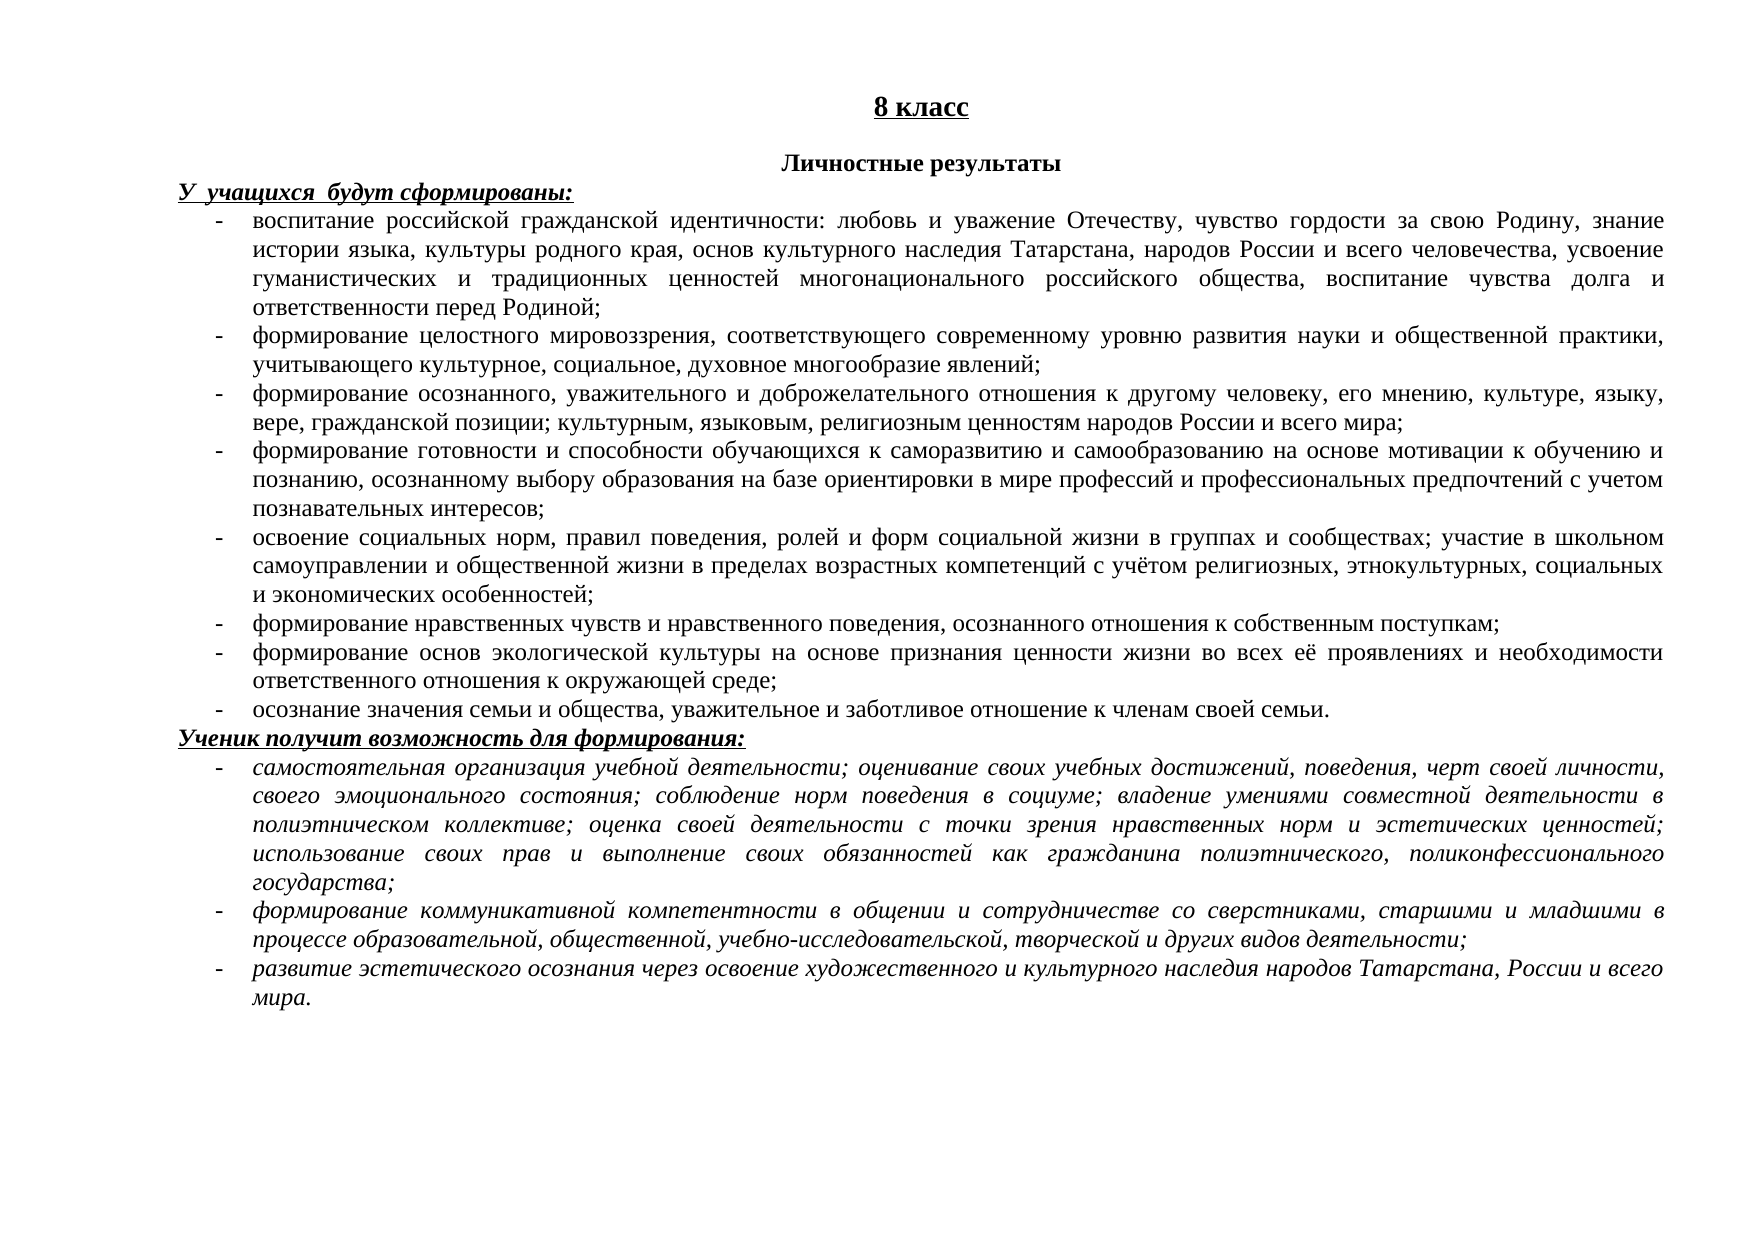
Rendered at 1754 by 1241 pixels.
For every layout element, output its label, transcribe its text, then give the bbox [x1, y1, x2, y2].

text 8 класс [177, 89, 1665, 122]
list воспитание российской гражданской идентичности: любовь и уважение Отечеству, чувство гордости за свою Родину, знание истории языка, культуры родного края, основ культурного наследия Татарстана, народов России и всего человечества, усвоение гуманистических и традиционных ценностей многонационального российского общества, воспитание чувства долга и ответственности перед Родиной; [215, 206, 1665, 321]
list формирование нравственных чувств и нравственного поведения, осознанного отношения к собственным поступкам; [215, 608, 1665, 637]
list освоение социальных норм, правил поведения, ролей и форм социальной жизни в группах и сообществах; участие в школьном самоуправлении и общественной жизни в пределах возрастных компетенций с учётом религиозных, этнокультурных, социальных и экономических особенностей; [215, 522, 1665, 608]
list осознание значения семьи и общества, уважительное и заботливое отношение к членам своей семьи. [215, 694, 1665, 723]
list формирование коммуникативной компетентности в общении и сотрудничестве со сверстниками, старшими и младшими в процессе образовательной, общественной, учебно-исследовательской, творческой и других видов деятельности; [215, 896, 1665, 953]
list самостоятельная организация учебной деятельности; оценивание своих учебных достижений, поведения, черт своей личности, своего эмоционального состояния; соблюдение норм поведения в социуме; владение умениями совместной деятельности в полиэтническом коллективе; оценка своей деятельности с точки зрения нравственных норм и эстетических ценностей; использование своих прав и выполнение своих обязанностей как гражданина полиэтнического, поликонфессионального государства; [215, 752, 1665, 896]
text Ученик получит возможность для формирования: [177, 723, 1665, 752]
list формирование осознанного, уважительного и доброжелательного отношения к другому человеку, его мнению, культуре, языку, вере, гражданской позиции; культурным, языковым, религиозным ценностям народов России и всего мира; [215, 378, 1665, 436]
list формирование основ экологической культуры на основе признания ценности жизни во всех её проявлениях и необходимости ответственного отношения к окружающей среде; [215, 637, 1665, 694]
list формирование целостного мировоззрения, соответствующего современному уровню развития науки и общественной практики, учитывающего культурное, социальное, духовное многообразие явлений; [215, 321, 1665, 378]
text У учащихся будут сформированы: [177, 177, 1665, 206]
list формирование готовности и способности обучающихся к саморазвитию и самообразованию на основе мотивации к обучению и познанию, осознанному выбору образования на базе ориентировки в мире профессий и профессиональных предпочтений с учетом познавательных интересов; [215, 436, 1665, 522]
list развитие эстетического осознания через освоение художественного и культурного наследия народов Татарстана, России и всего мира. [215, 953, 1665, 1011]
text Личностные результаты [177, 148, 1665, 177]
